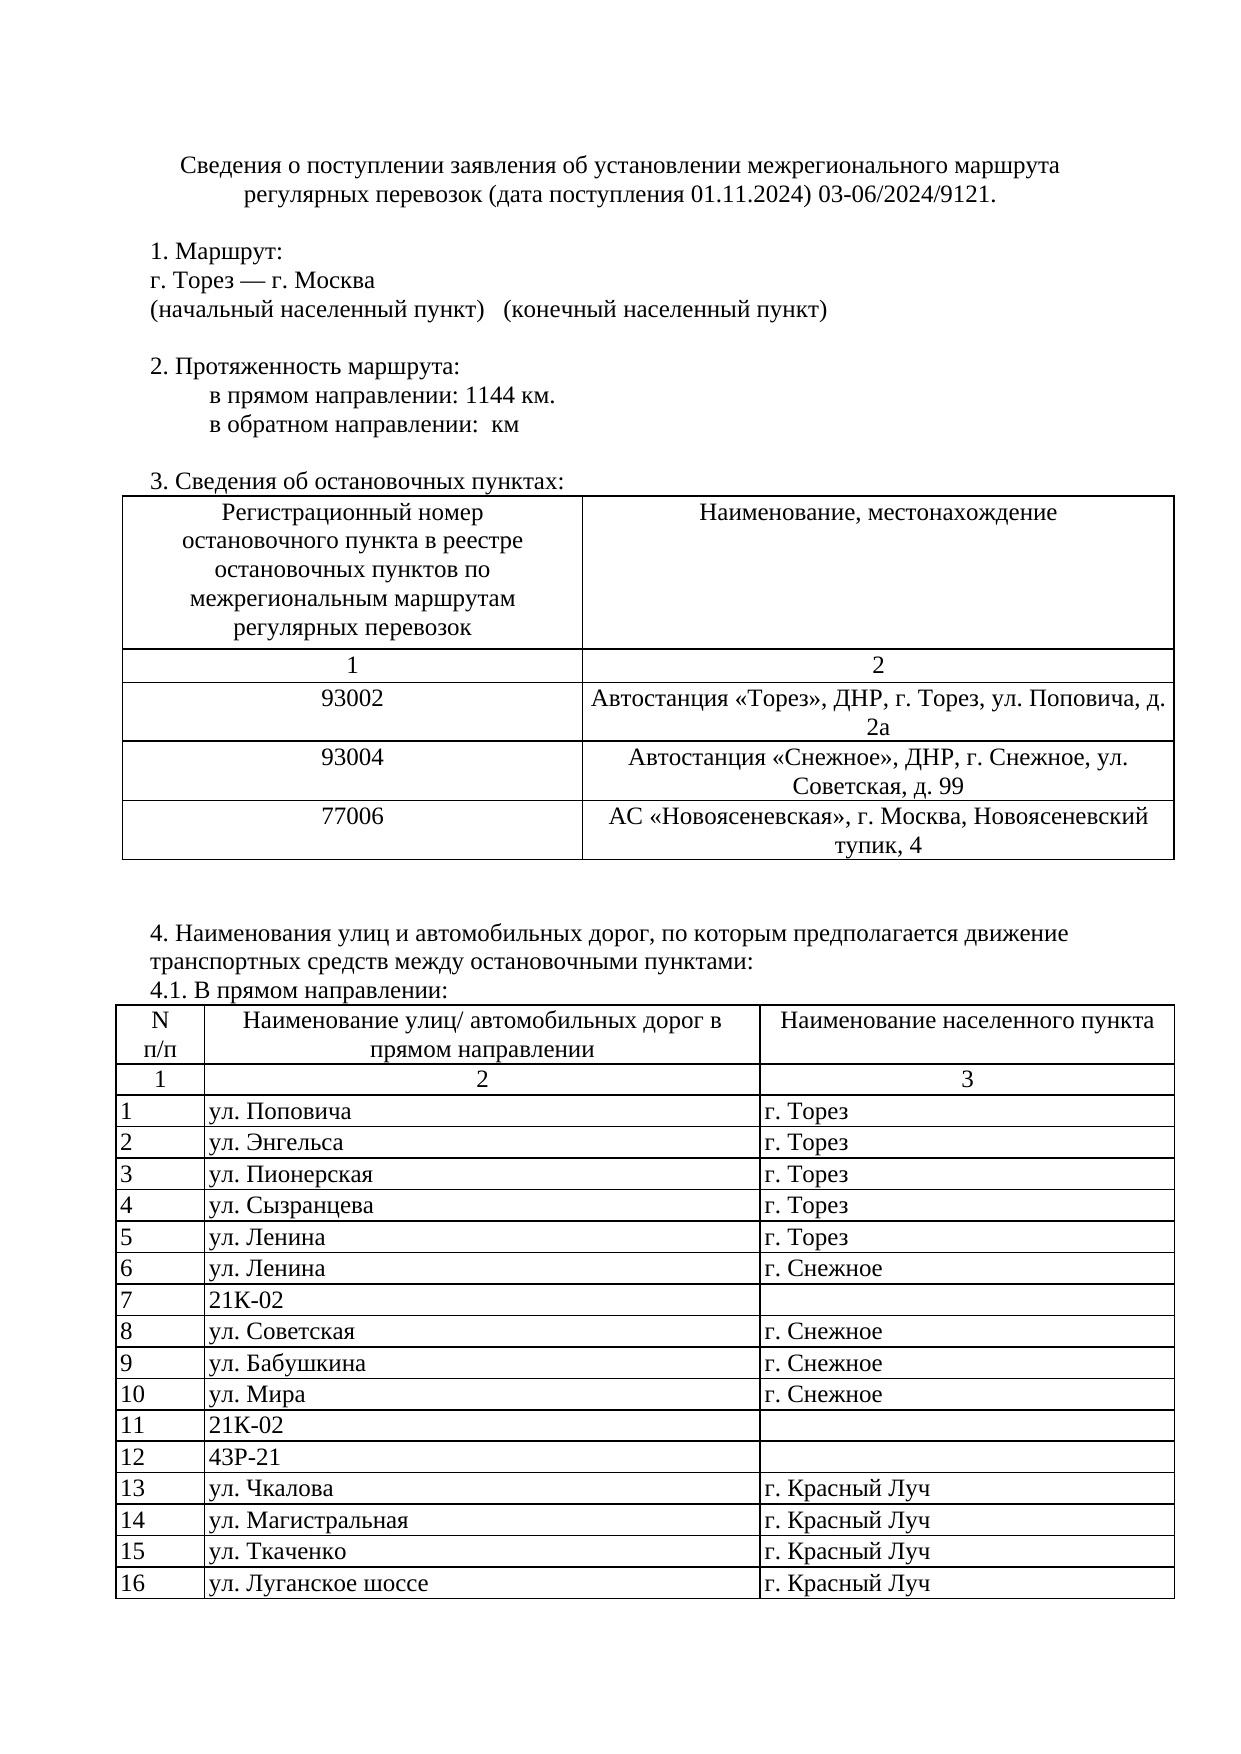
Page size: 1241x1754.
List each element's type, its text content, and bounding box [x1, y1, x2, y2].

table_cell 16 [117, 1568, 204, 1598]
table_header Наименование населенного пункта [761, 1006, 1174, 1063]
table_cell 77006 [123, 801, 582, 858]
table_cell г. Красный Луч [761, 1536, 1174, 1566]
table_cell г. Красный Луч [761, 1505, 1174, 1535]
table_cell ул. Чкалова [205, 1473, 759, 1503]
table_cell 3 [761, 1065, 1174, 1094]
table_cell ул. Энгельса [205, 1127, 759, 1157]
table_cell 10 [117, 1379, 204, 1409]
table_cell ул. Поповича [205, 1096, 759, 1126]
table_cell г. Снежное [761, 1316, 1174, 1346]
table_cell 21К-02 [205, 1285, 759, 1314]
table_cell г. Торез [761, 1222, 1174, 1252]
table_cell 93004 [123, 742, 582, 799]
table_cell Автостанция «Торез», ДНР, г. Торез, ул. Поповича, д. 2а [583, 683, 1173, 740]
table_header Наименование улиц/ автомобильных дорог в прямом направлении [205, 1006, 759, 1063]
table_cell г. Красный Луч [761, 1568, 1174, 1598]
table_cell 93002 [123, 683, 582, 740]
table_cell 11 [117, 1411, 204, 1440]
table_cell г. Снежное [761, 1253, 1174, 1283]
table_cell 13 [117, 1473, 204, 1503]
table_cell г. Снежное [761, 1348, 1174, 1377]
table_cell АС «Новоясеневская», г. Москва, Новоясеневский тупик, 4 [583, 801, 1173, 858]
table_cell 1 [117, 1065, 204, 1094]
table_cell ул. Сызранцева [205, 1190, 759, 1220]
table_cell 2 [117, 1127, 204, 1157]
table_cell 2 [583, 650, 1173, 681]
table_cell 15 [117, 1536, 204, 1566]
table_cell [761, 1285, 1174, 1314]
text 1. Маршрут: [150, 236, 1090, 265]
table_cell 7 [117, 1285, 204, 1314]
text 4. Наименования улиц и автомобильных дорог, по которым предполагается движение транспортных средств между остановочными пунктами: [150, 918, 1090, 975]
table_cell 14 [117, 1505, 204, 1535]
table_cell ул. Бабушкина [205, 1348, 759, 1377]
table_header Наименование, местонахождение [583, 497, 1173, 648]
table_cell ул. Ленина [205, 1222, 759, 1252]
table_cell 3 [117, 1159, 204, 1189]
table_cell 21К-02 [205, 1411, 759, 1440]
table_cell ул. Ткаченко [205, 1536, 759, 1566]
text 3. Сведения об остановочных пунктах: [150, 466, 1090, 495]
table_cell г. Торез [761, 1159, 1174, 1189]
text Сведения о поступлении заявления об установлении межрегионального маршрута регулярных перевозок (дата поступления 01.11.2024) 03-06/2024/9121. [150, 150, 1090, 207]
text 4.1. В прямом направлении: [150, 975, 1090, 1004]
table_header Регистрационный номер остановочного пункта в реестре остановочных пунктов по межрегиональным маршрутам регулярных перевозок [123, 497, 582, 648]
table_cell 1 [123, 650, 582, 681]
text в прямом направлении: 1144 км. [150, 380, 1090, 409]
table_cell ул. Пионерская [205, 1159, 759, 1189]
table_cell ул. Мира [205, 1379, 759, 1409]
text в обратном направлении: км [150, 409, 1090, 437]
table_cell 8 [117, 1316, 204, 1346]
table_cell [761, 1411, 1174, 1440]
table_cell г. Торез [761, 1096, 1174, 1126]
table_cell Автостанция «Снежное», ДНР, г. Снежное, ул. Советская, д. 99 [583, 742, 1173, 799]
table_cell ул. Ленина [205, 1253, 759, 1283]
table_cell ул. Луганское шоссе [205, 1568, 759, 1598]
table_cell 12 [117, 1442, 204, 1472]
table_cell г. Красный Луч [761, 1473, 1174, 1503]
table_cell 1 [117, 1096, 204, 1126]
table_cell 2 [205, 1065, 759, 1094]
table_cell 4 [117, 1190, 204, 1220]
table_cell 6 [117, 1253, 204, 1283]
table_cell 43Р-21 [205, 1442, 759, 1472]
table_cell 9 [117, 1348, 204, 1377]
table_cell ул. Магистральная [205, 1505, 759, 1535]
table_cell г. Торез [761, 1190, 1174, 1220]
table_cell [761, 1442, 1174, 1472]
text 2. Протяженность маршрута: [150, 351, 1090, 380]
table_cell ул. Советская [205, 1316, 759, 1346]
table_cell г. Торез [761, 1127, 1174, 1157]
table_cell 5 [117, 1222, 204, 1252]
text г. Торез — г. Москва [150, 265, 1090, 294]
text (начальный населенный пункт) (конечный населенный пункт) [150, 294, 1090, 322]
table_header N п/п [117, 1006, 204, 1063]
table_cell г. Снежное [761, 1379, 1174, 1409]
